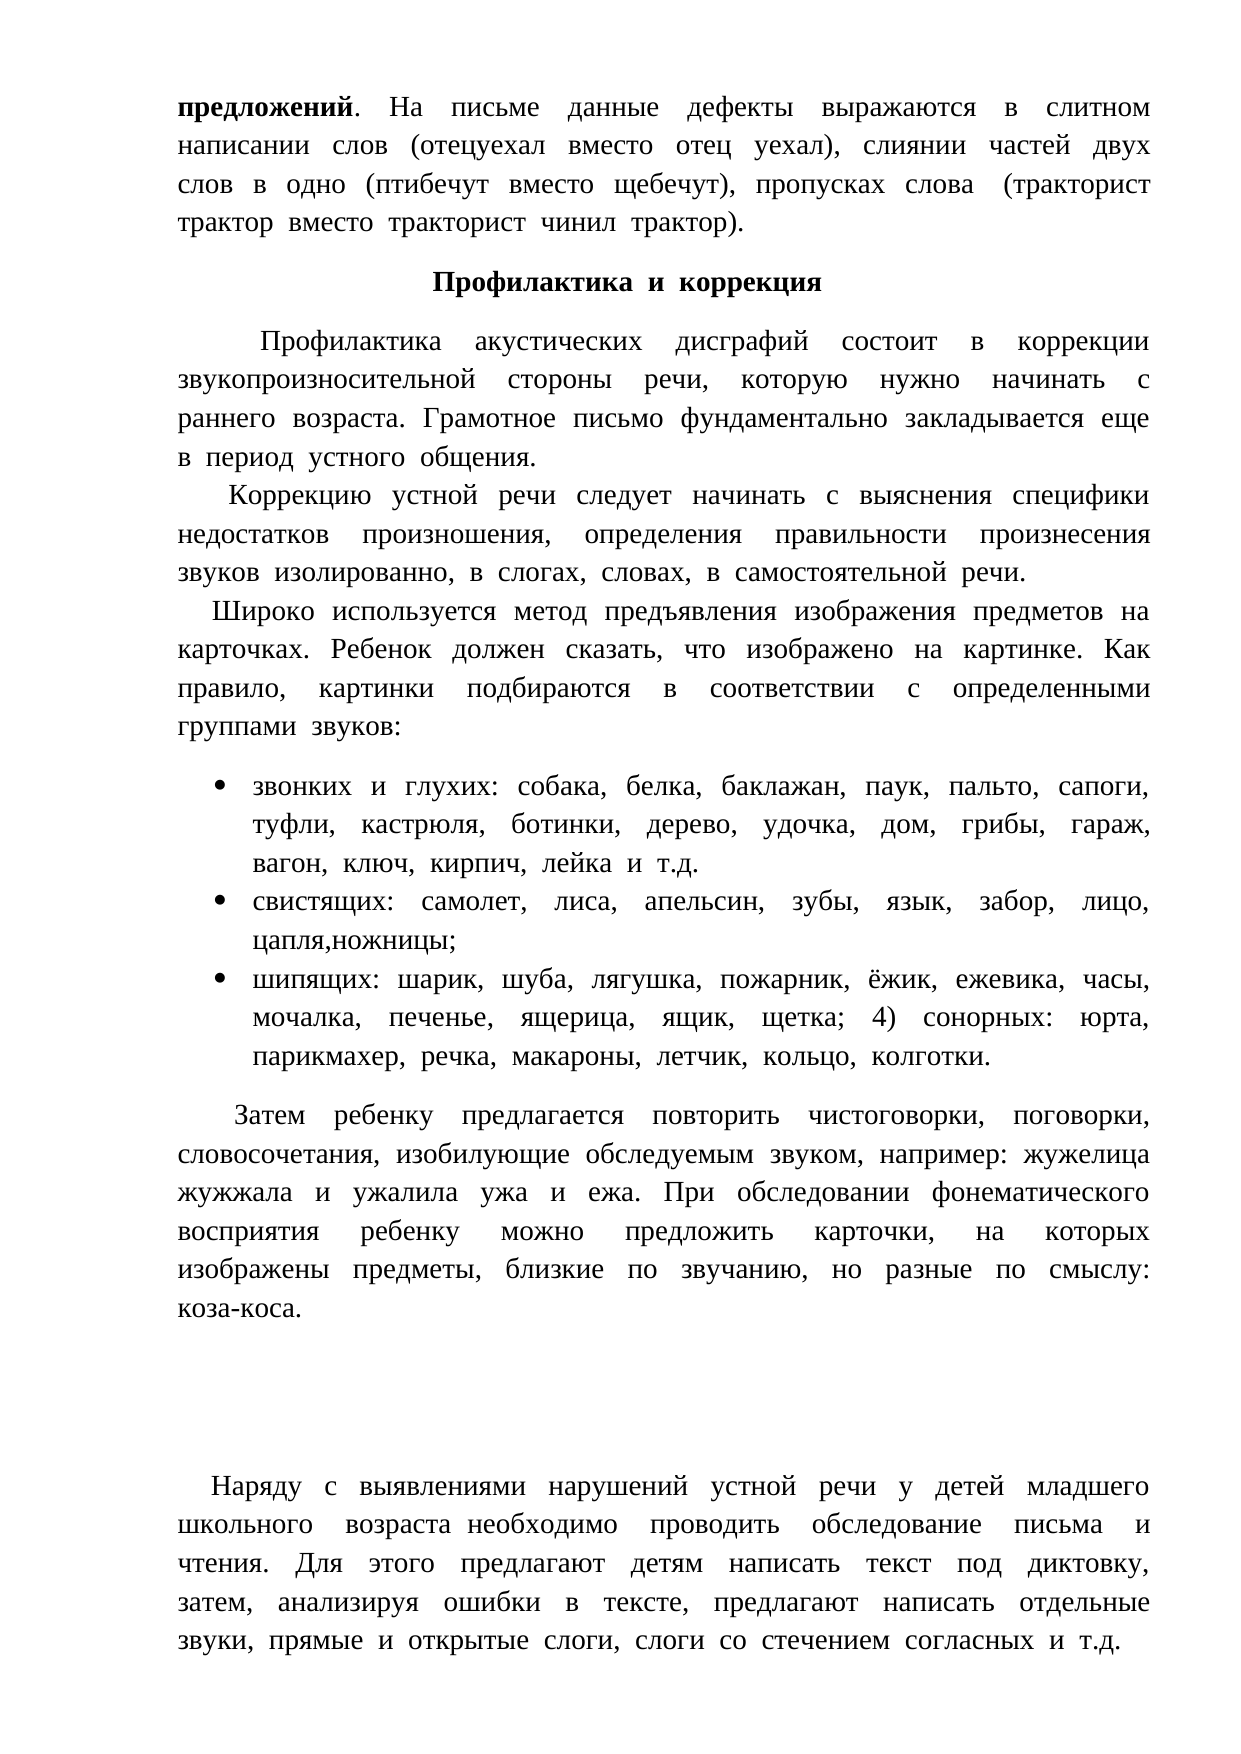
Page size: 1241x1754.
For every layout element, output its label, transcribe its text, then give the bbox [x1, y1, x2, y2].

text Коррекцию устной речи следует начинать с выяснения специфики недостатков произношения, определения правильности произнесения звуков изолированно, в слогах, словах, в самостоятельной речи. [177, 477, 1152, 588]
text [177, 89, 1152, 238]
text Профилактика и коррекция [177, 264, 1152, 297]
list звонких и глухих: собака, белка, баклажан, паук, пальто, сапоги, туфли, кастрюля, ботинки, дерево, удочка, дом, грибы, гараж, вагон, ключ, кирпич, лейка и т.д. [215, 768, 1152, 878]
list шипящих: шарик, шуба, лягушка, пожарник, ёжик, ежевика, часы, мочалка, печенье, ящерица, ящик, щетка; 4) сонорных: юрта, парикмахер, речка, макароны, летчик, кольцо, колготки. [215, 961, 1152, 1071]
text Затем ребенку предлагается повторить чистоговорки, поговорки, словосочетания, изобилующие обследуемым звуком, например: жужелица жужжала и ужалила ужа и ежа. При обследовании фонематического восприятия ребенку можно предложить карточки, на которых изображены предметы, близкие по звучанию, но разные по смыслу: коза-коса. [177, 1097, 1152, 1323]
text Профилактика акустических дисграфий состоит в коррекции звукопроизносительной стороны речи, которую нужно начинать с раннего возраста. Грамотное письмо фундаментально закладывается еще в период устного общения. [177, 323, 1152, 472]
text Широко используется метод предъявления изображения предметов на карточках. Ребенок должен сказать, что изображено на картинке. Как правило, картинки подбираются в соответствии с определенными группами звуков: [177, 593, 1152, 742]
list свистящих: самолет, лиса, апельсин, зубы, язык, забор, лицо, цапля,ножницы; [215, 883, 1152, 956]
text Наряду с выявлениями нарушений устной речи у детей младшего школьного возраста необходимо проводить обследование письма и чтения. Для этого предлагают детям написать текст под диктовку, затем, анализируя ошибки в тексте, предлагают написать отдельные звуки, прямые и открытые слоги, слоги со стечением согласных и т.д. [177, 1468, 1152, 1656]
